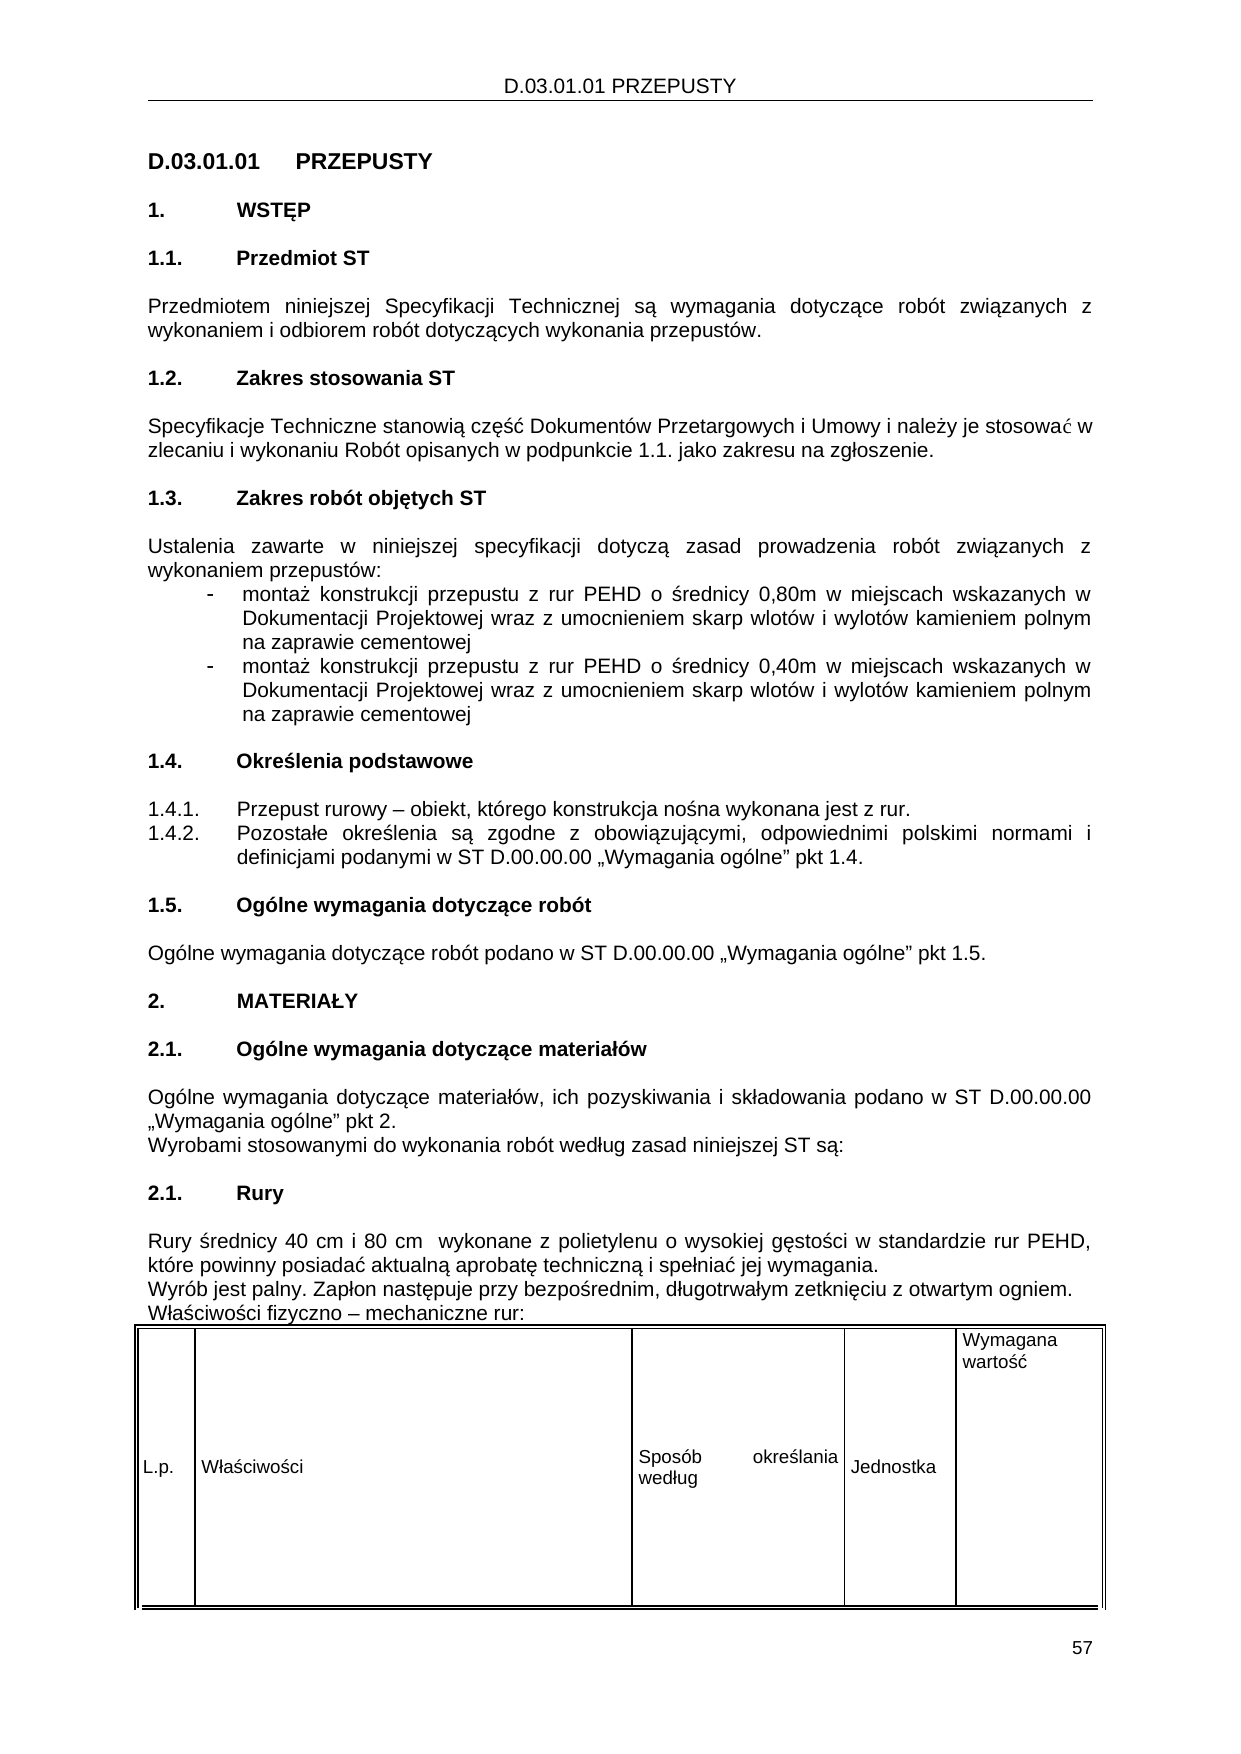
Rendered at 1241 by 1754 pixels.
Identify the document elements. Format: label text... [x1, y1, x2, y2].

list Ogólne wymagania dotyczące materiałów [148, 1037, 1093, 1061]
table_header Wymagana wartość [957, 1329, 1102, 1605]
list Zakres stosowania ST [148, 366, 1093, 389]
list MATERIAŁY [148, 989, 1093, 1013]
list Rury [148, 1181, 1093, 1204]
text Wyrobami stosowanymi do wykonania robót według zasad niniejszej ST są: [148, 1133, 1093, 1157]
text Ogólne wymagania dotyczące robót podano w ST D.00.00.00 „Wymagania ogólne” pkt 1.5. [148, 941, 1093, 965]
list Określenia podstawowe [148, 749, 1093, 773]
text Przedmiotem niniejszej Specyfikacji Technicznej są wymagania dotyczące robót związanych z wykonaniem i odbiorem robót dotyczących wykonania przepustów. [148, 294, 1093, 342]
list montaż konstrukcji przepustu z rur PEHD o średnicy 0,80m w miejscach wskazanych w Dokumentacji Projektowej wraz z umocnieniem skarp wlotów i wylotów kamieniem polnym na zaprawie cementowej [207, 581, 1093, 653]
text Właściwości fizyczno – mechaniczne rur: [148, 1300, 1093, 1324]
text D.03.01.01 przepusty [148, 148, 1093, 174]
list Pozostałe określenia są zgodne z obowiązującymi, odpowiednimi polskimi normami i definicjami podanymi w ST D.00.00.00 „Wymagania ogólne” pkt 1.4. [148, 821, 1093, 869]
text Ogólne wymagania dotyczące materiałów, ich pozyskiwania i składowania podano w ST D.00.00.00 „Wymagania ogólne” pkt 2. [148, 1085, 1093, 1133]
list montaż konstrukcji przepustu z rur PEHD o średnicy 0,40m w miejscach wskazanych w Dokumentacji Projektowej wraz z umocnieniem skarp wlotów i wylotów kamieniem polnym na zaprawie cementowej [207, 653, 1093, 725]
table_header Właściwości [196, 1329, 631, 1605]
table_header Sposób określania według [633, 1329, 844, 1605]
text Rury średnicy 40 cm i 80 cm wykonane z polietylenu o wysokiej gęstości w standardzie rur PEHD, które powinny posiadać aktualną aprobatę techniczną i spełniać jej wymagania. [148, 1228, 1093, 1276]
list Zakres robót objętych ST [148, 486, 1093, 509]
list Przedmiot ST [148, 246, 1093, 270]
table_header Jednostka [845, 1329, 955, 1605]
text Specyfikacje Techniczne stanowią część Dokumentów Przetargowych i Umowy i należy je stosowa w zlecaniu i wykonaniu Robót opisanych w podpunkcie 1.1. jako zakresu na zgłoszenie. [148, 413, 1093, 462]
text Ustalenia zawarte w niniejszej specyfikacji dotyczą zasad prowadzenia robót związanych z wykonaniem przepustów: [148, 533, 1093, 581]
list WstĘp [148, 198, 1093, 222]
text Wyrób jest palny. Zapłon następuje przy bezpośrednim, długotrwałym zetknięciu z otwartym ogniem. [148, 1276, 1093, 1300]
table_header L.p. [139, 1329, 194, 1605]
list Ogólne wymagania dotyczące robót [148, 893, 1093, 917]
list Przepust rurowy – obiekt, którego konstrukcja nośna wykonana jest z rur. [148, 797, 1093, 821]
